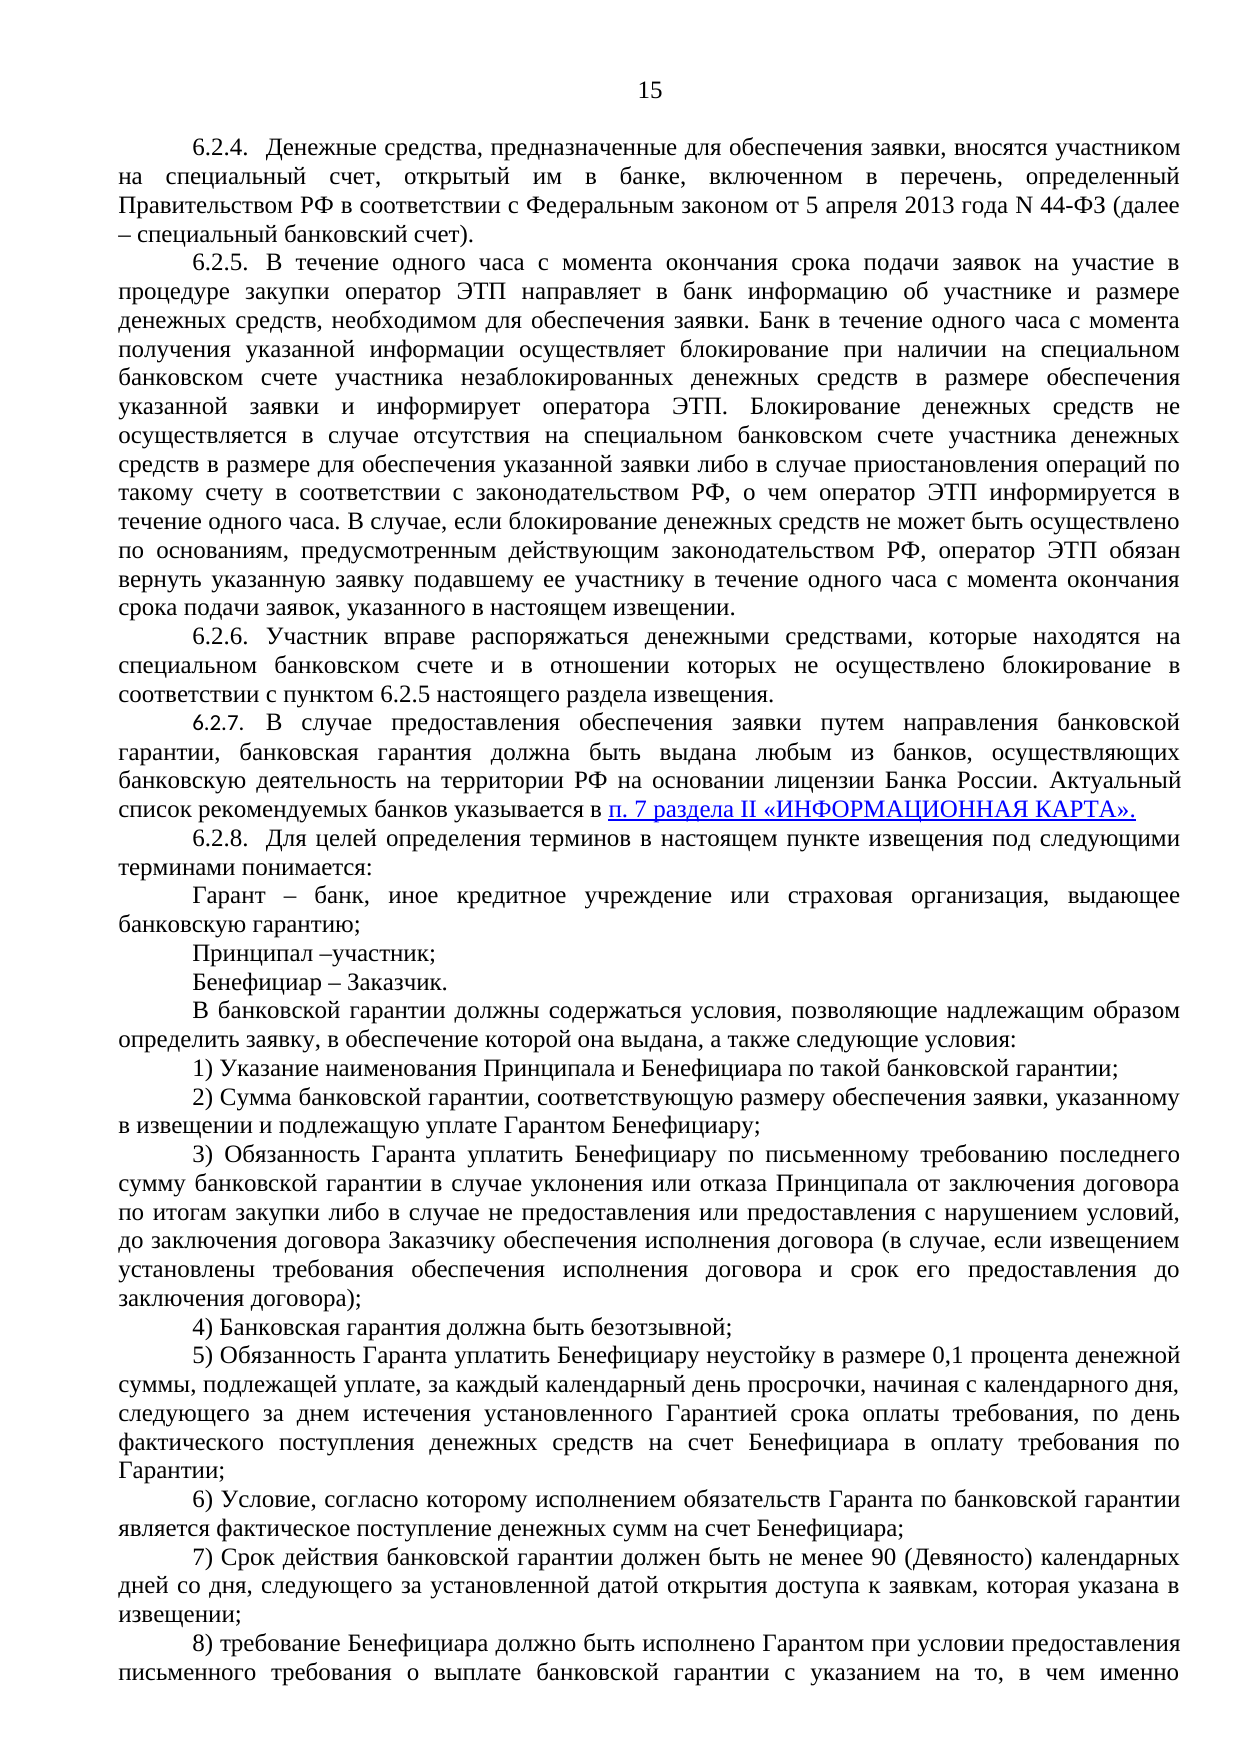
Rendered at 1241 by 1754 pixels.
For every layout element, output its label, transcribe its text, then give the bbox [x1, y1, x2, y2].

list В течение одного часа с момента окончания срока подачи заявок на участие в процедуре закупки оператор ЭТП направляет в банк информацию об участнике и размере денежных средств, необходимом для обеспечения заявки. Банк в течение одного часа с момента получения указанной информации осуществляет блокирование при наличии на специальном банковском счете участника незаблокированных денежных средств в размере обеспечения указанной заявки и информирует оператора ЭТП. Блокирование денежных средств не осуществляется в случае отсутствия на специальном банковском счете участника денежных средств в размере для обеспечения указанной заявки либо в случае приостановления операций по такому счету в соответствии с законодательством РФ, о чем оператор ЭТП информируется в течение одного часа. В случае, если блокирование денежных средств не может быть осуществлено по основаниям, предусмотренным действующим законодательством РФ, оператор ЭТП обязан вернуть указанную заявку подавшему ее участнику в течение одного часа с момента окончания срока подачи заявок, указанного в настоящем извещении. [118, 247, 1181, 621]
list Денежные средства, предназначенные для обеспечения заявки, вносятся участником на специальный счет, открытый им в банке, включенном в перечень, определенный Правительством РФ в соответствии с Федеральным законом от 5 апреля 2013 года N 44-ФЗ (далее – специальный банковский счет). [118, 132, 1181, 247]
text Бенефициар – Заказчик. [118, 967, 1181, 995]
text В банковской гарантии должны содержаться условия, позволяющие надлежащим образом определить заявку, в обеспечение которой она выдана, а также следующие условия: [118, 995, 1181, 1053]
text 4) Банковская гарантия должна быть безотзывной; [118, 1312, 1181, 1340]
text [118, 1628, 1181, 1685]
text Гарант – банк, иное кредитное учреждение или страховая организация, выдающее банковскую гарантию; [118, 880, 1181, 938]
text 7) Срок действия банковской гарантии должен быть не менее 90 (Девяносто) календарных дней со дня, следующего за установленной датой открытия доступа к заявкам, которая указана в извещении; [118, 1542, 1181, 1628]
list Участник вправе распоряжаться денежными средствами, которые находятся на специальном банковском счете и в отношении которых не осуществлено блокирование в соответствии с пунктом 6.2.5 настоящего раздела извещения. [118, 621, 1181, 707]
list Для целей определения терминов в настоящем пункте извещения под следующими терминами понимается: [118, 823, 1181, 880]
text 1) Указание наименования Принципала и Бенефициара по такой банковской гарантии; [118, 1053, 1181, 1082]
text 2) Сумма банковской гарантии, соответствующую размеру обеспечения заявки, указанному в извещении и подлежащую уплате Гарантом Бенефициару; [118, 1082, 1181, 1139]
text 5) Обязанность Гаранта уплатить Бенефициару неустойку в размере 0,1 процента денежной суммы, подлежащей уплате, за каждый календарный день просрочки, начиная с календарного дня, следующего за днем истечения установленного Гарантией срока оплаты требования, по день фактического поступления денежных средств на счет Бенефициара в оплату требования по Гарантии; [118, 1340, 1181, 1484]
list В случае предоставления обеспечения заявки путем направления банковской гарантии, банковская гарантия должна быть выдана любым из банков, осуществляющих банковскую деятельность на территории РФ на основании лицензии Банка России. Актуальный список рекомендуемых банков указывается в п. 7 раздела II «ИНФОРМАЦИОННАЯ КАРТА». [118, 707, 1181, 823]
text 6) Условие, согласно которому исполнением обязательств Гаранта по банковской гарантии является фактическое поступление денежных сумм на счет Бенефициара; [118, 1484, 1181, 1542]
text Принципал –участник; [118, 938, 1181, 967]
text 3) Обязанность Гаранта уплатить Бенефициару по письменному требованию последнего сумму банковской гарантии в случае уклонения или отказа Принципала от заключения договора по итогам закупки либо в случае не предоставления или предоставления с нарушением условий, до заключения договора Заказчику обеспечения исполнения договора (в случае, если извещением установлены требования обеспечения исполнения договора и срок его предоставления до заключения договора); [118, 1139, 1181, 1312]
